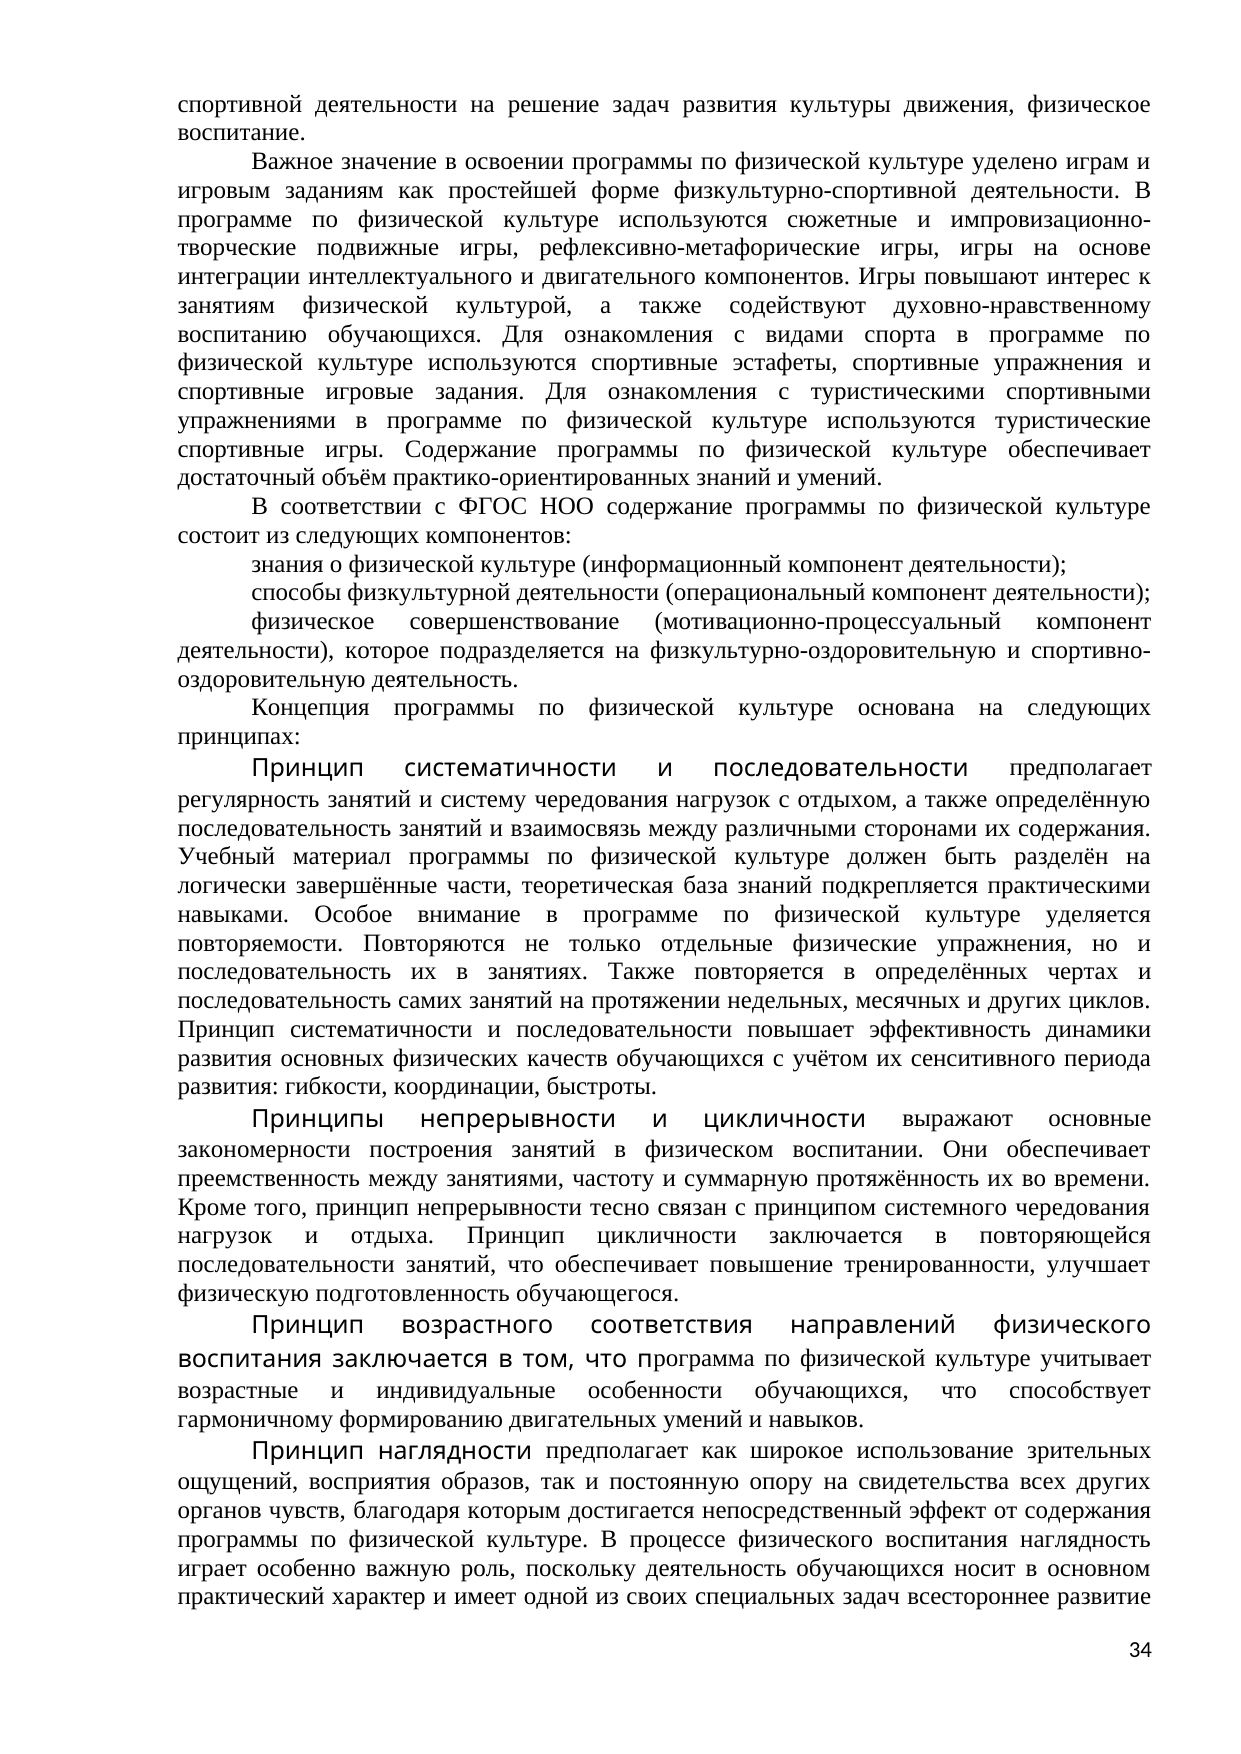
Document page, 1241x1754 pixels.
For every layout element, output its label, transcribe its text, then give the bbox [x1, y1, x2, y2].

text Принцип возрастного соответствия направлений физического воспитания заключается в том, что программа по физической культуре учитывает возрастные и индивидуальные особенности обучающихся, что способствует гармоничному формированию двигательных умений и навыков. [177, 1307, 1152, 1432]
text Важное значение в освоении программы по физической культуре уделено играм и игровым заданиям как простейшей форме физкультурно-спортивной деятельности. В программе по физической культуре используются сюжетные и импровизационно-творческие подвижные игры, рефлексивно-метафорические игры, игры на основе интеграции интеллектуального и двигательного компонентов. Игры повышают интерес к занятиям физической культурой, а также содействуют духовно-нравственному воспитанию обучающихся. Для ознакомления с видами спорта в программе по физической культуре используются спортивные эстафеты, спортивные упражнения и спортивные игровые задания. Для ознакомления с туристическими спортивными упражнениями в программе по физической культуре используются туристические спортивные игры. Содержание программы по физической культуре обеспечивает достаточный объём практико-ориентированных знаний и умений. [177, 146, 1152, 491]
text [177, 1432, 1152, 1610]
text В соответствии с ФГОС НОО содержание программы по физической культуре состоит из следующих компонентов: [177, 491, 1152, 549]
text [177, 89, 1152, 146]
list способы физкультурной деятельности (операциональный компонент деятельности); [177, 577, 1152, 606]
text Принцип систематичности и последовательности предполагает регулярность занятий и систему чередования нагрузок с отдыхом, а также определённую последовательность занятий и взаимосвязь между различными сторонами их содержания. Учебный материал программы по физической культуре должен быть разделён на логически завершённые части, теоретическая база знаний подкрепляется практическими навыками. Особое внимание в программе по физической культуре уделяется повторяемости. Повторяются не только отдельные физические упражнения, но и последовательность их в занятиях. Также повторяется в определённых чертах и последовательность самих занятий на протяжении недельных, месячных и других циклов. Принцип систематичности и последовательности повышает эффективность динамики развития основных физических качеств обучающихся с учётом их сенситивного периода развития: гибкости, координации, быстроты. [177, 750, 1152, 1100]
text Принципы непрерывности и цикличности выражают основные закономерности построения занятий в физическом воспитании. Они обеспечивает преемственность между занятиями, частоту и суммарную протяжённость их во времени. Кроме того, принцип непрерывности тесно связан с принципом системного чередования нагрузок и отдыха. Принцип цикличности заключается в повторяющейся последовательности занятий, что обеспечивает повышение тренированности, улучшает физическую подготовленность обучающегося. [177, 1100, 1152, 1307]
text Концепция программы по физической культуре основана на следующих принципах: [177, 692, 1152, 750]
list знания о физической культуре (информационный компонент деятельности); [177, 549, 1152, 577]
list физическое совершенствование (мотивационно-процессуальный компонент деятельности), которое подразделяется на физкультурно-оздоровительную и спортивно-оздоровительную деятельность. [177, 606, 1152, 692]
